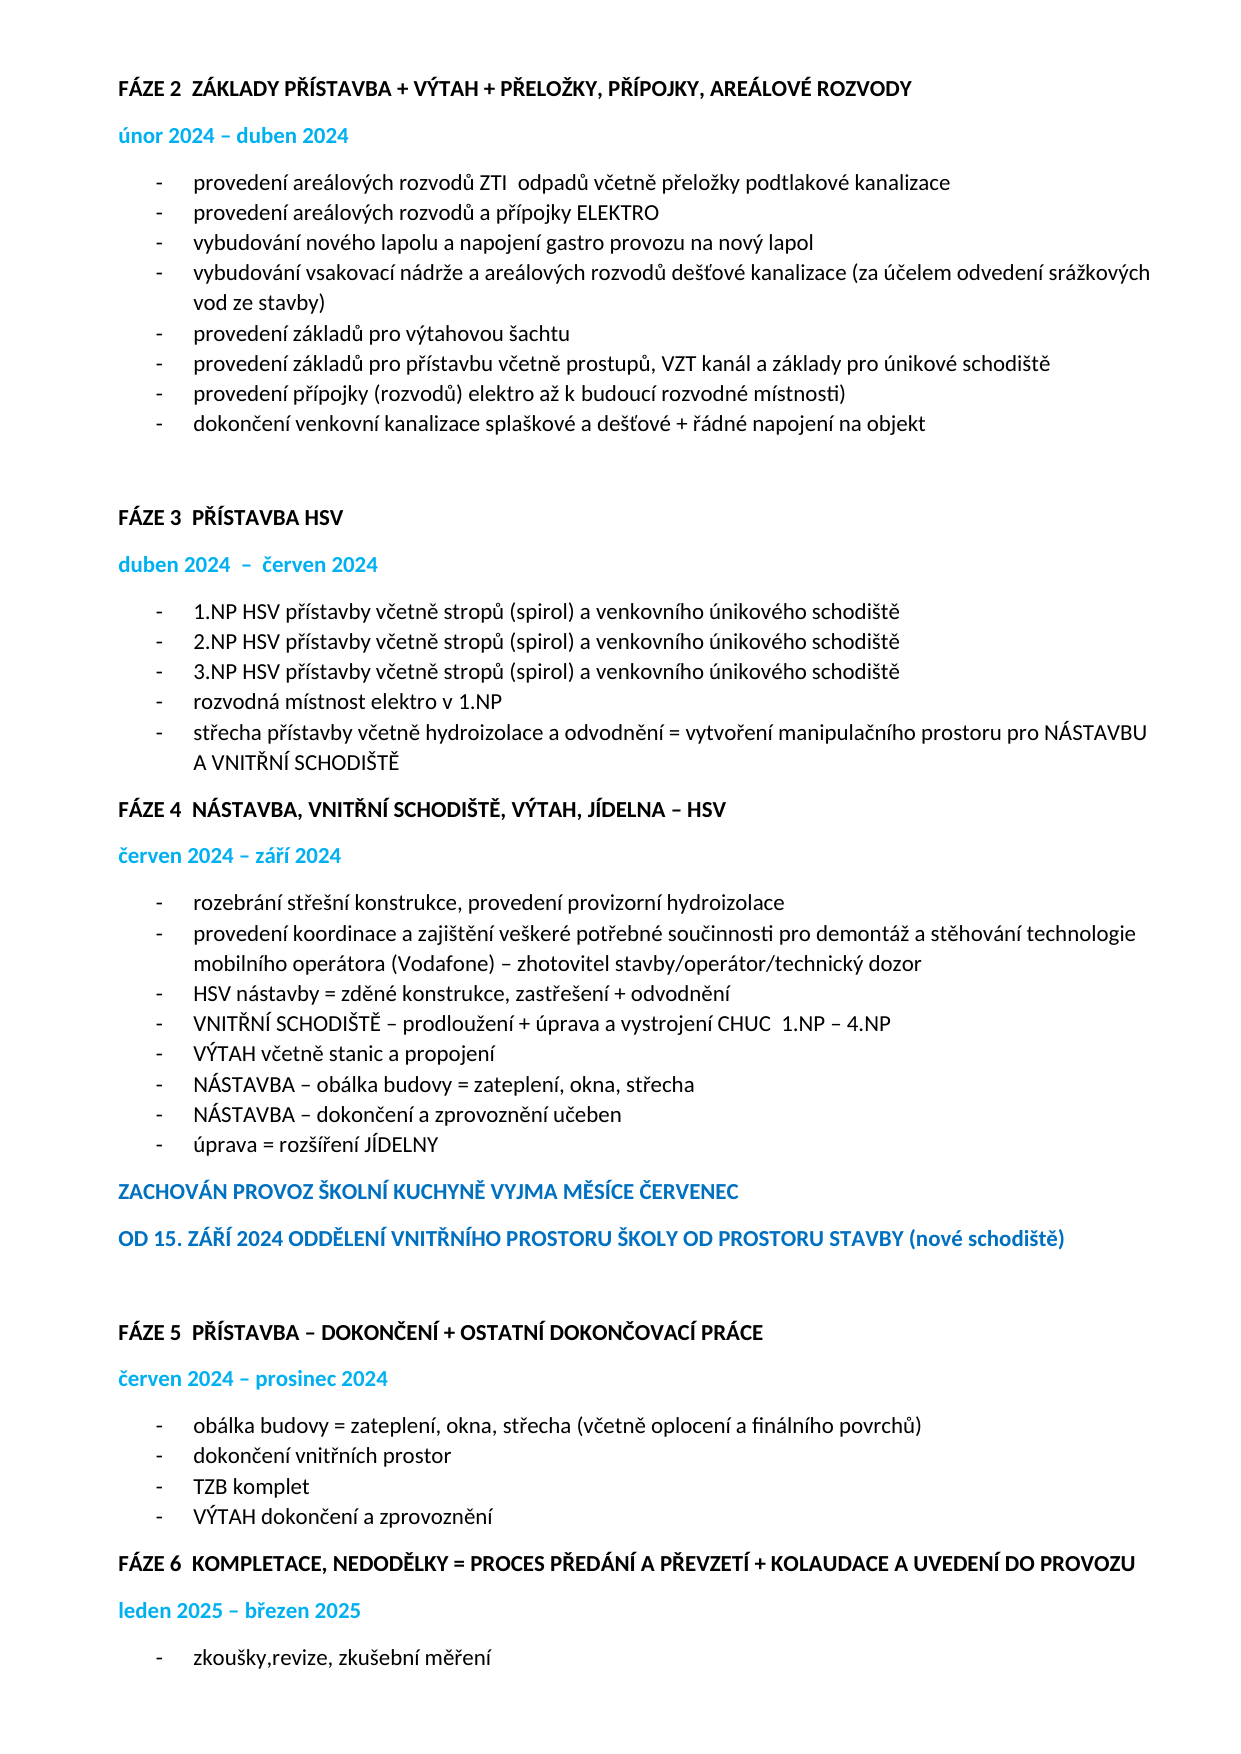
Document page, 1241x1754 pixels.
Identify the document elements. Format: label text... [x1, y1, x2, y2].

text duben 2024 – červen 2024 [118, 550, 1167, 578]
list rozebrání střešní konstrukce, provedení provizorní hydroizolace [156, 888, 1167, 916]
list provedení přípojky (rozvodů) elektro až k budoucí rozvodné místnosti) [156, 379, 1167, 407]
list 2.NP HSV přístavby včetně stropů (spirol) a venkovního únikového schodiště [156, 627, 1167, 655]
list obálka budovy = zateplení, okna, střecha (včetně oplocení a finálního povrchů) [156, 1411, 1167, 1439]
text FÁZE 2 ZÁKLADY PŘÍSTAVBA + VÝTAH + PŘELOŽKY, PŘÍPOJKY, AREÁLOVÉ ROZVODY [118, 74, 1167, 102]
list VNITŘNÍ SCHODIŠTĚ – prodloužení + úprava a vystrojení CHUC 1.NP – 4.NP [156, 1009, 1167, 1037]
list TZB komplet [156, 1472, 1167, 1500]
text FÁZE 5 PŘÍSTAVBA – DOKONČENÍ + OSTATNÍ DOKONČOVACÍ PRÁCE [118, 1318, 1167, 1346]
text únor 2024 – duben 2024 [118, 121, 1167, 149]
text červen 2024 – prosinec 2024 [118, 1364, 1167, 1392]
list 3.NP HSV přístavby včetně stropů (spirol) a venkovního únikového schodiště [156, 657, 1167, 685]
list vybudování vsakovací nádrže a areálových rozvodů dešťové kanalizace (za účelem odvedení srážkových vod ze stavby) [156, 258, 1167, 316]
text FÁZE 4 NÁSTAVBA, VNITŘNÍ SCHODIŠTĚ, VÝTAH, JÍDELNA – HSV [118, 795, 1167, 823]
text ZACHOVÁN PROVOZ ŠKOLNÍ KUCHYNĚ VYJMA MĚSÍCE ČERVENEC [118, 1177, 1167, 1205]
list úprava = rozšíření JÍDELNY [156, 1130, 1167, 1158]
text červen 2024 – září 2024 [118, 842, 1167, 869]
list zkoušky,revize, zkušební měření [156, 1643, 1167, 1671]
list NÁSTAVBA – dokončení a zprovoznění učeben [156, 1100, 1167, 1128]
list dokončení venkovní kanalizace splaškové a dešťové + řádné napojení na objekt [156, 409, 1167, 437]
list 1.NP HSV přístavby včetně stropů (spirol) a venkovního únikového schodiště [156, 597, 1167, 625]
list provedení koordinace a zajištění veškeré potřebné součinnosti pro demontáž a stěhování technologie mobilního operátora (Vodafone) – zhotovitel stavby/operátor/technický dozor [156, 919, 1167, 977]
list střecha přístavby včetně hydroizolace a odvodnění = vytvoření manipulačního prostoru pro NÁSTAVBU A VNITŘNÍ SCHODIŠTĚ [156, 718, 1167, 776]
list provedení areálových rozvodů a přípojky ELEKTRO [156, 198, 1167, 226]
list VÝTAH včetně stanic a propojení [156, 1039, 1167, 1067]
text OD 15. ZÁŘÍ 2024 ODDĚLENÍ VNITŘNÍHO PROSTORU ŠKOLY OD PROSTORU STAVBY (nové schodiště) [118, 1224, 1167, 1252]
list VÝTAH dokončení a zprovoznění [156, 1502, 1167, 1530]
list provedení základů pro výtahovou šachtu [156, 319, 1167, 347]
text leden 2025 – březen 2025 [118, 1596, 1167, 1624]
list HSV nástavby = zděné konstrukce, zastřešení + odvodnění [156, 979, 1167, 1007]
list provedení základů pro přístavbu včetně prostupů, VZT kanál a základy pro únikové schodiště [156, 349, 1167, 377]
list dokončení vnitřních prostor [156, 1442, 1167, 1469]
text FÁZE 6 KOMPLETACE, NEDODĚLKY = PROCES PŘEDÁNÍ A PŘEVZETÍ + KOLAUDACE A UVEDENÍ DO PROVOZU [118, 1549, 1167, 1577]
list vybudování nového lapolu a napojení gastro provozu na nový lapol [156, 228, 1167, 256]
list NÁSTAVBA – obálka budovy = zateplení, okna, střecha [156, 1070, 1167, 1098]
list rozvodná místnost elektro v 1.NP [156, 687, 1167, 715]
text FÁZE 3 PŘÍSTAVBA HSV [118, 503, 1167, 531]
list provedení areálových rozvodů ZTI odpadů včetně přeložky podtlakové kanalizace [156, 168, 1167, 196]
